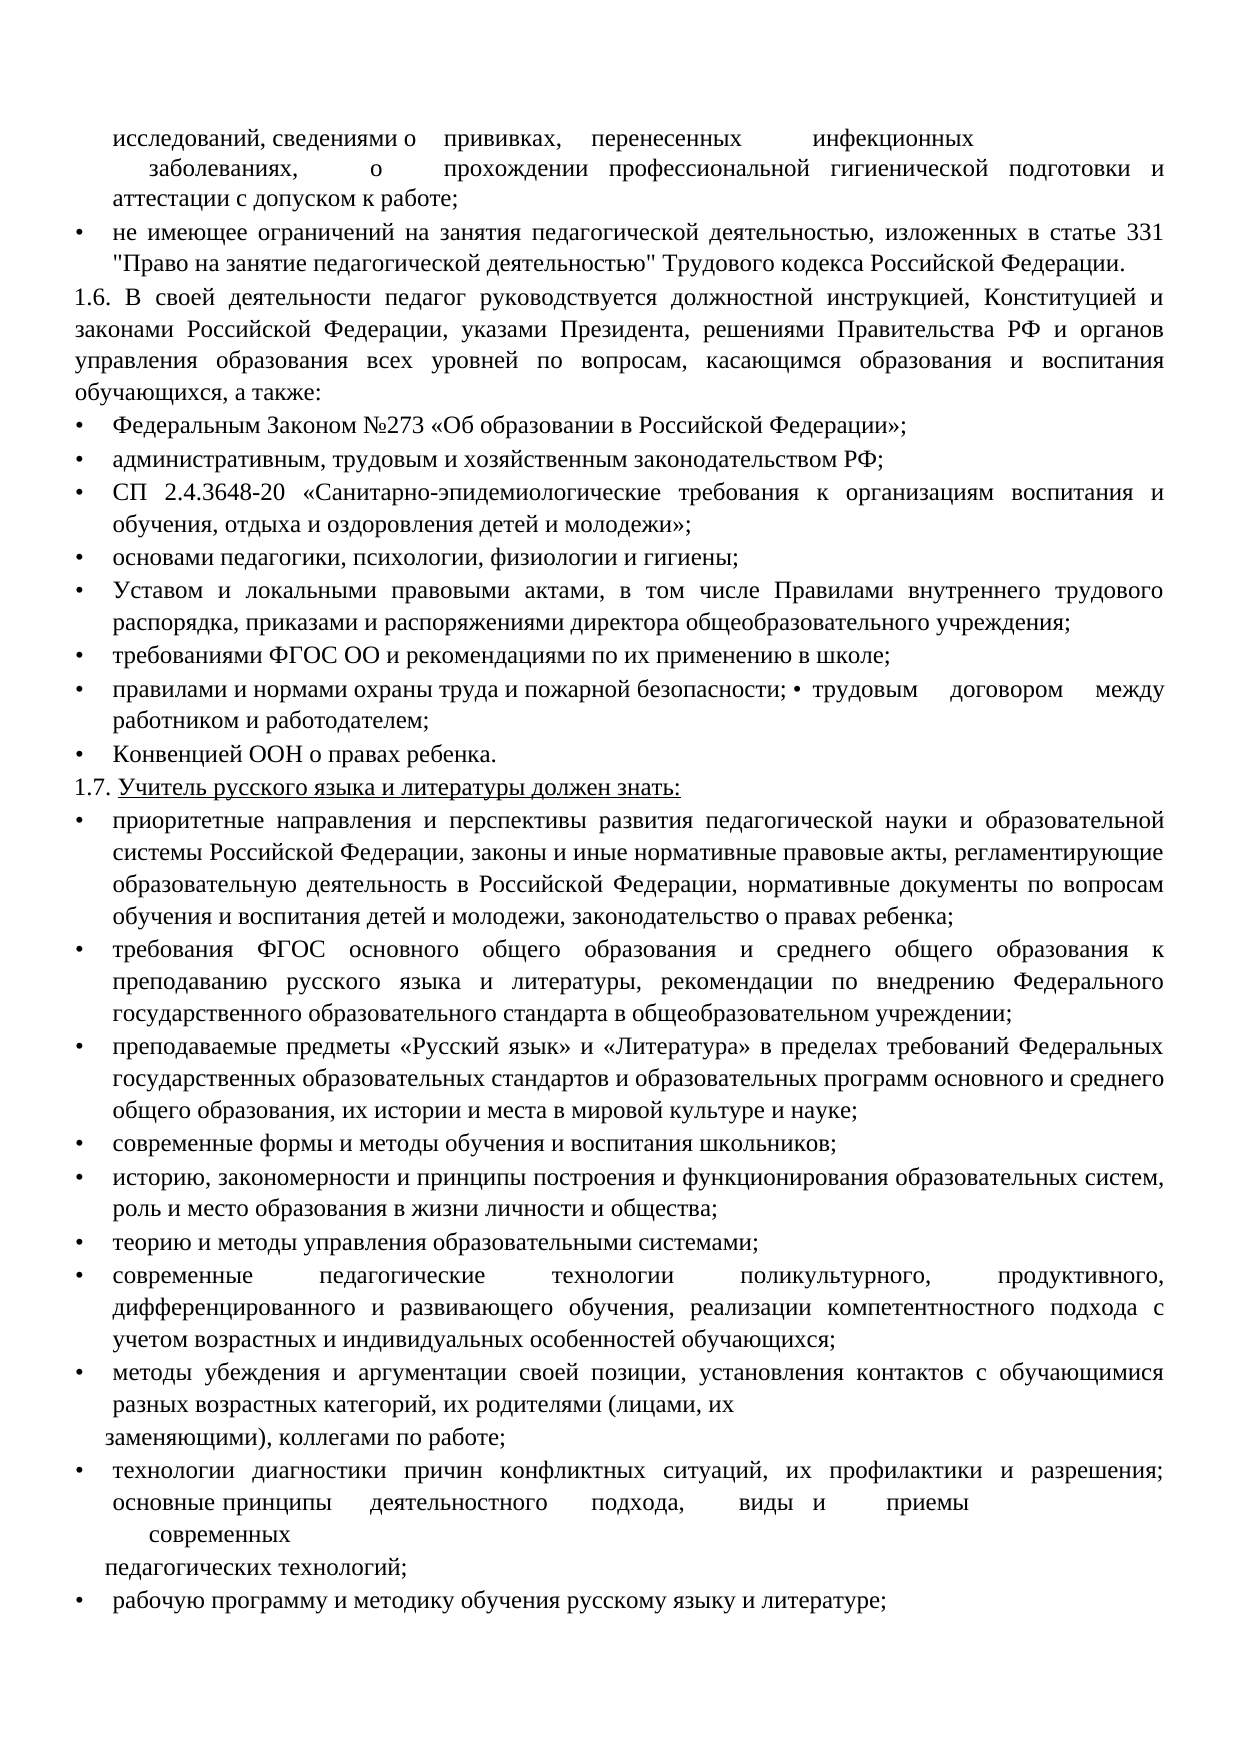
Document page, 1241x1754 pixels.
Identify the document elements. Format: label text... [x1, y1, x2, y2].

list основами педагогики, психологии, физиологии и гигиены; [75, 542, 1165, 571]
list преподаваемые предметы «Русский язык» и «Литература» в пределах требований Федеральных государственных образовательных стандартов и образовательных программ основного и среднего общего образования, их истории и места в мировой культуре и науке; [75, 1031, 1165, 1124]
list современные педагогические технологии поликультурного, продуктивного, дифференцированного и развивающего обучения, реализации компетентностного подхода с учетом возрастных и индивидуальных особенностей обучающихся; [75, 1260, 1165, 1352]
list Конвенцией ООН о правах ребенка. [75, 739, 1165, 768]
list рабочую программу и методику обучения русскому языку и литературе; [75, 1585, 1165, 1614]
list СП 2.4.3648-20 «Санитарно-эпидемиологические требования к организациям воспитания и обучения, отдыха и оздоровления детей и молодежи»; [75, 477, 1165, 538]
list административным, трудовым и хозяйственным законодательством РФ; [75, 444, 1165, 473]
text педагогических технологий; [104, 1552, 1165, 1581]
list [75, 123, 1165, 212]
text 1.6. В своей деятельности педагог руководствуется должностной инструкцией, Конституцией и законами Российской Федерации, указами Президента, решениями Правительства РФ и органов управления образования всех уровней по вопросам, касающимся образования и воспитания обучающихся, а также: [73, 282, 1165, 406]
list историю, закономерности и принципы построения и функционирования образовательных систем, роль и место образования в жизни личности и общества; [75, 1162, 1165, 1222]
list технологии диагностики причин конфликтных ситуаций, их профилактики и разрешения; основные принципы деятельностного подхода, виды и приемы современных [75, 1455, 1165, 1548]
list требования ФГОС основного общего образования и среднего общего образования к преподаванию русского языка и литературы, рекомендации по внедрению Федерального государственного образовательного стандарта в общеобразовательном учреждении; [75, 934, 1165, 1027]
list методы убеждения и аргументации своей позиции, установления контактов с обучающимися разных возрастных категорий, их родителями (лицами, их [75, 1357, 1165, 1417]
list требованиями ФГОС ОО и рекомендациями по их применению в школе; [75, 641, 1165, 669]
text заменяющими), коллегами по работе; [104, 1422, 1165, 1451]
list Федеральным Законом №273 «Об образовании в Российской Федерации»; [75, 411, 1165, 439]
list правилами и нормами охраны труда и пожарной безопасности; • трудовым договором между работником и работодателем; [75, 674, 1165, 734]
list не имеющее ограничений на занятия педагогической деятельностью, изложенных в статье 331 "Право на занятие педагогической деятельностью" Трудового кодекса Российской Федерации. [75, 217, 1165, 277]
list приоритетные направления и перспективы развития педагогической науки и образовательной системы Российской Федерации, законы и иные нормативные правовые акты, регламентирующие образовательную деятельность в Российской Федерации, нормативные документы по вопросам обучения и воспитания детей и молодежи, законодательство о правах ребенка; [75, 806, 1165, 930]
list современные формы и методы обучения и воспитания школьников; [75, 1128, 1165, 1157]
text 1.7. Учитель русского языка и литературы должен знать: [73, 772, 1165, 801]
list теорию и методы управления образовательными системами; [75, 1227, 1165, 1255]
list Уставом и локальными правовыми актами, в том числе Правилами внутреннего трудового распорядка, приказами и распоряжениями директора общеобразовательного учреждения; [75, 575, 1165, 636]
